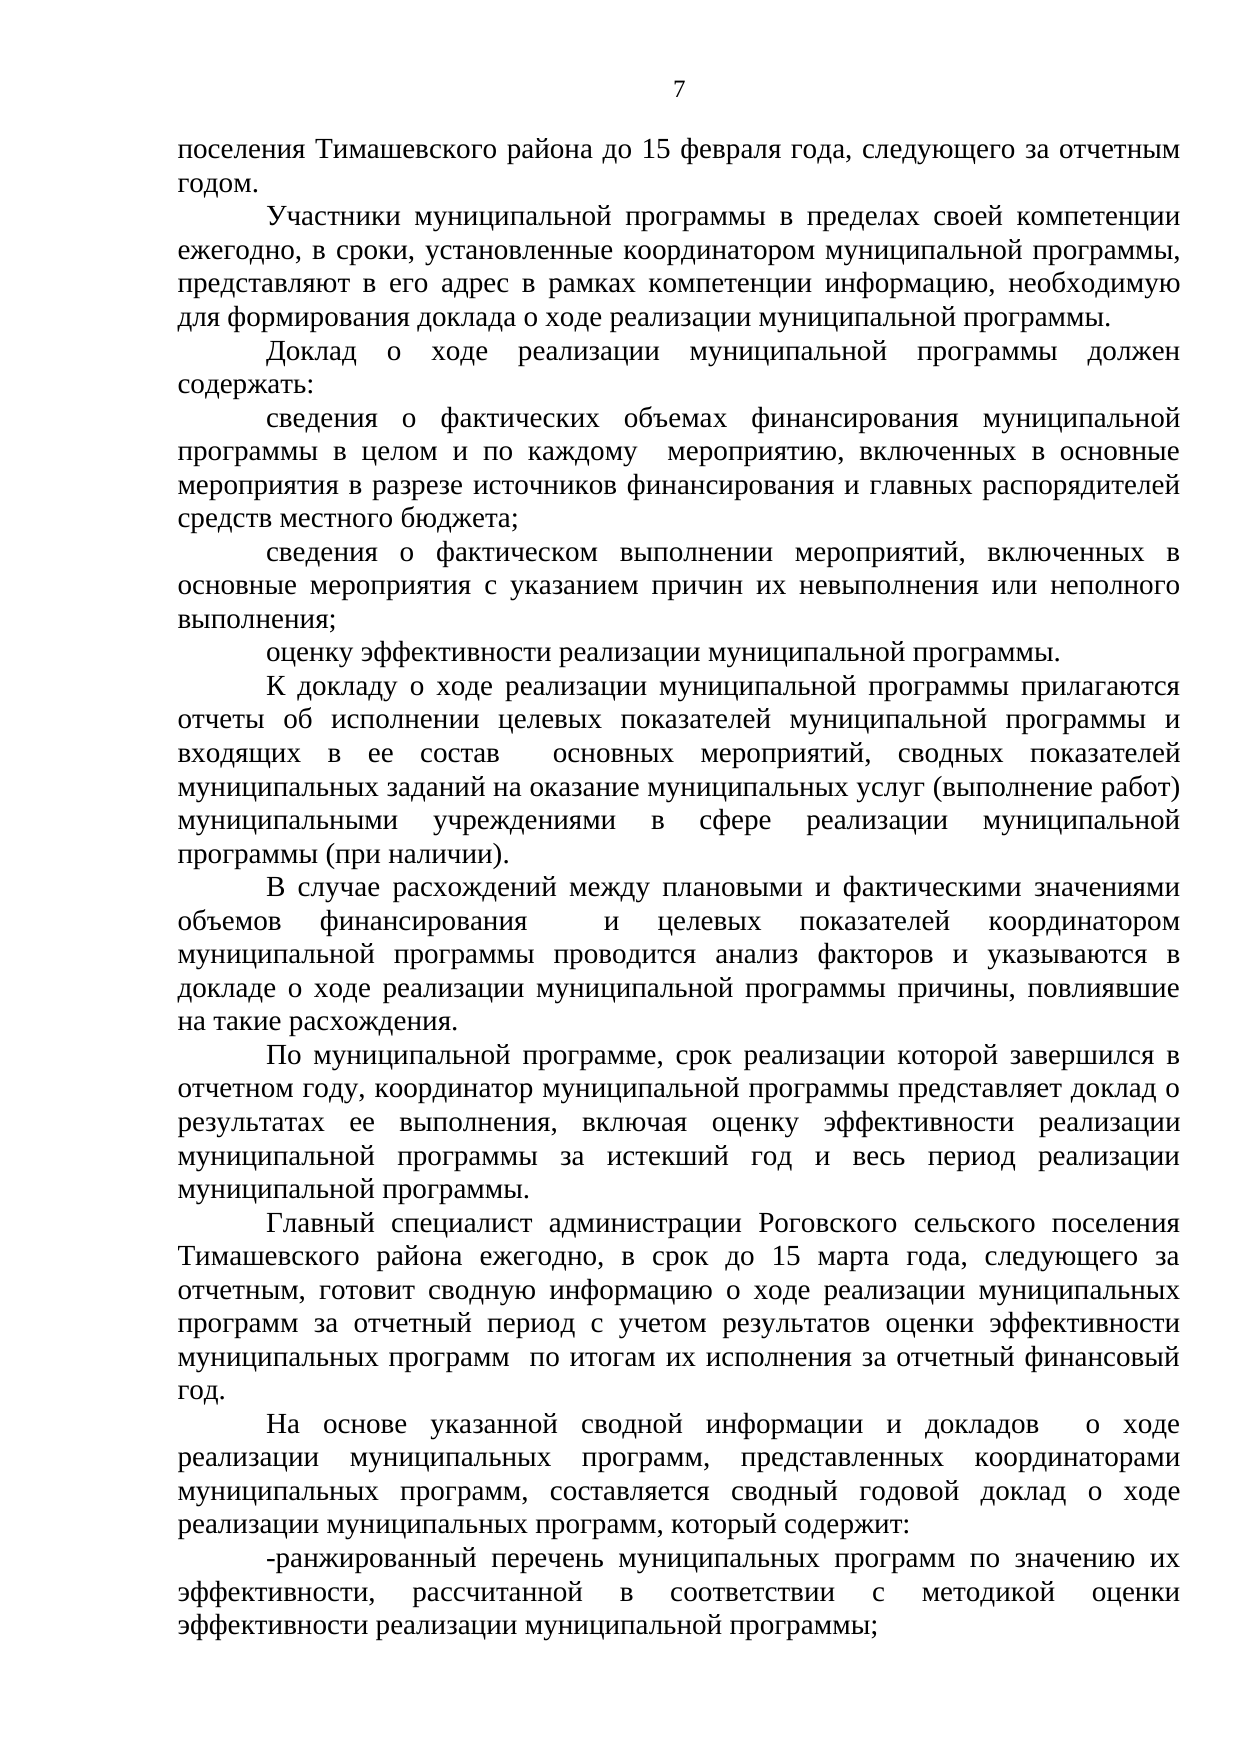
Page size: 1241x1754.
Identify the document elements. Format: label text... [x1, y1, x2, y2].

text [177, 131, 1181, 198]
text К докладу о ходе реализации муниципальной программы прилагаются отчеты об исполнении целевых показателей муниципальной программы и входящих в ее состав основных мероприятий, сводных показателей муниципальных заданий на оказание муниципальных услуг (выполнение работ) муниципальными учреждениями в сфере реализации муниципальной программы (при наличии). [177, 668, 1181, 869]
text сведения о фактических объемах финансирования муниципальной программы в целом и по каждому мероприятию, включенных в основные мероприятия в разрезе источников финансирования и главных распорядителей средств местного бюджета; [177, 400, 1181, 534]
text -ранжированный перечень муниципальных программ по значению их эффективности, рассчитанной в соответствии с методикой оценки эффективности реализации муниципальной программы; [177, 1540, 1181, 1641]
text сведения о фактическом выполнении мероприятий, включенных в основные мероприятия с указанием причин их невыполнения или неполного выполнения; [177, 534, 1181, 634]
text В случае расхождений между плановыми и фактическими значениями объемов финансирования и целевых показателей координатором муниципальной программы проводится анализ факторов и указываются в докладе о ходе реализации муниципальной программы причины, повлиявшие на такие расхождения. [177, 869, 1181, 1037]
text Доклад о ходе реализации муниципальной программы должен содержать: [177, 333, 1181, 400]
text оценку эффективности реализации муниципальной программы. [177, 634, 1181, 668]
text Участники муниципальной программы в пределах своей компетенции ежегодно, в сроки, установленные координатором муниципальной программы, представляют в его адрес в рамках компетенции информацию, необходимую для формирования доклада о ходе реализации муниципальной программы. [177, 198, 1181, 333]
text По муниципальной программе, срок реализации которой завершился в отчетном году, координатор муниципальной программы представляет доклад о результатах ее выполнения, включая оценку эффективности реализации муниципальной программы за истекший год и весь период реализации муниципальной программы. [177, 1037, 1181, 1205]
text Главный специалист администрации Роговского сельского поселения Тимашевского района ежегодно, в срок до 15 марта года, следующего за отчетным, готовит сводную информацию о ходе реализации муниципальных программ за отчетный период с учетом результатов оценки эффективности муниципальных программ по итогам их исполнения за отчетный финансовый год. [177, 1205, 1181, 1406]
text На основе указанной сводной информации и докладов о ходе реализации муниципальных программ, представленных координаторами муниципальных программ, составляется сводный годовой доклад о ходе реализации муниципальных программ, который содержит: [177, 1406, 1181, 1540]
